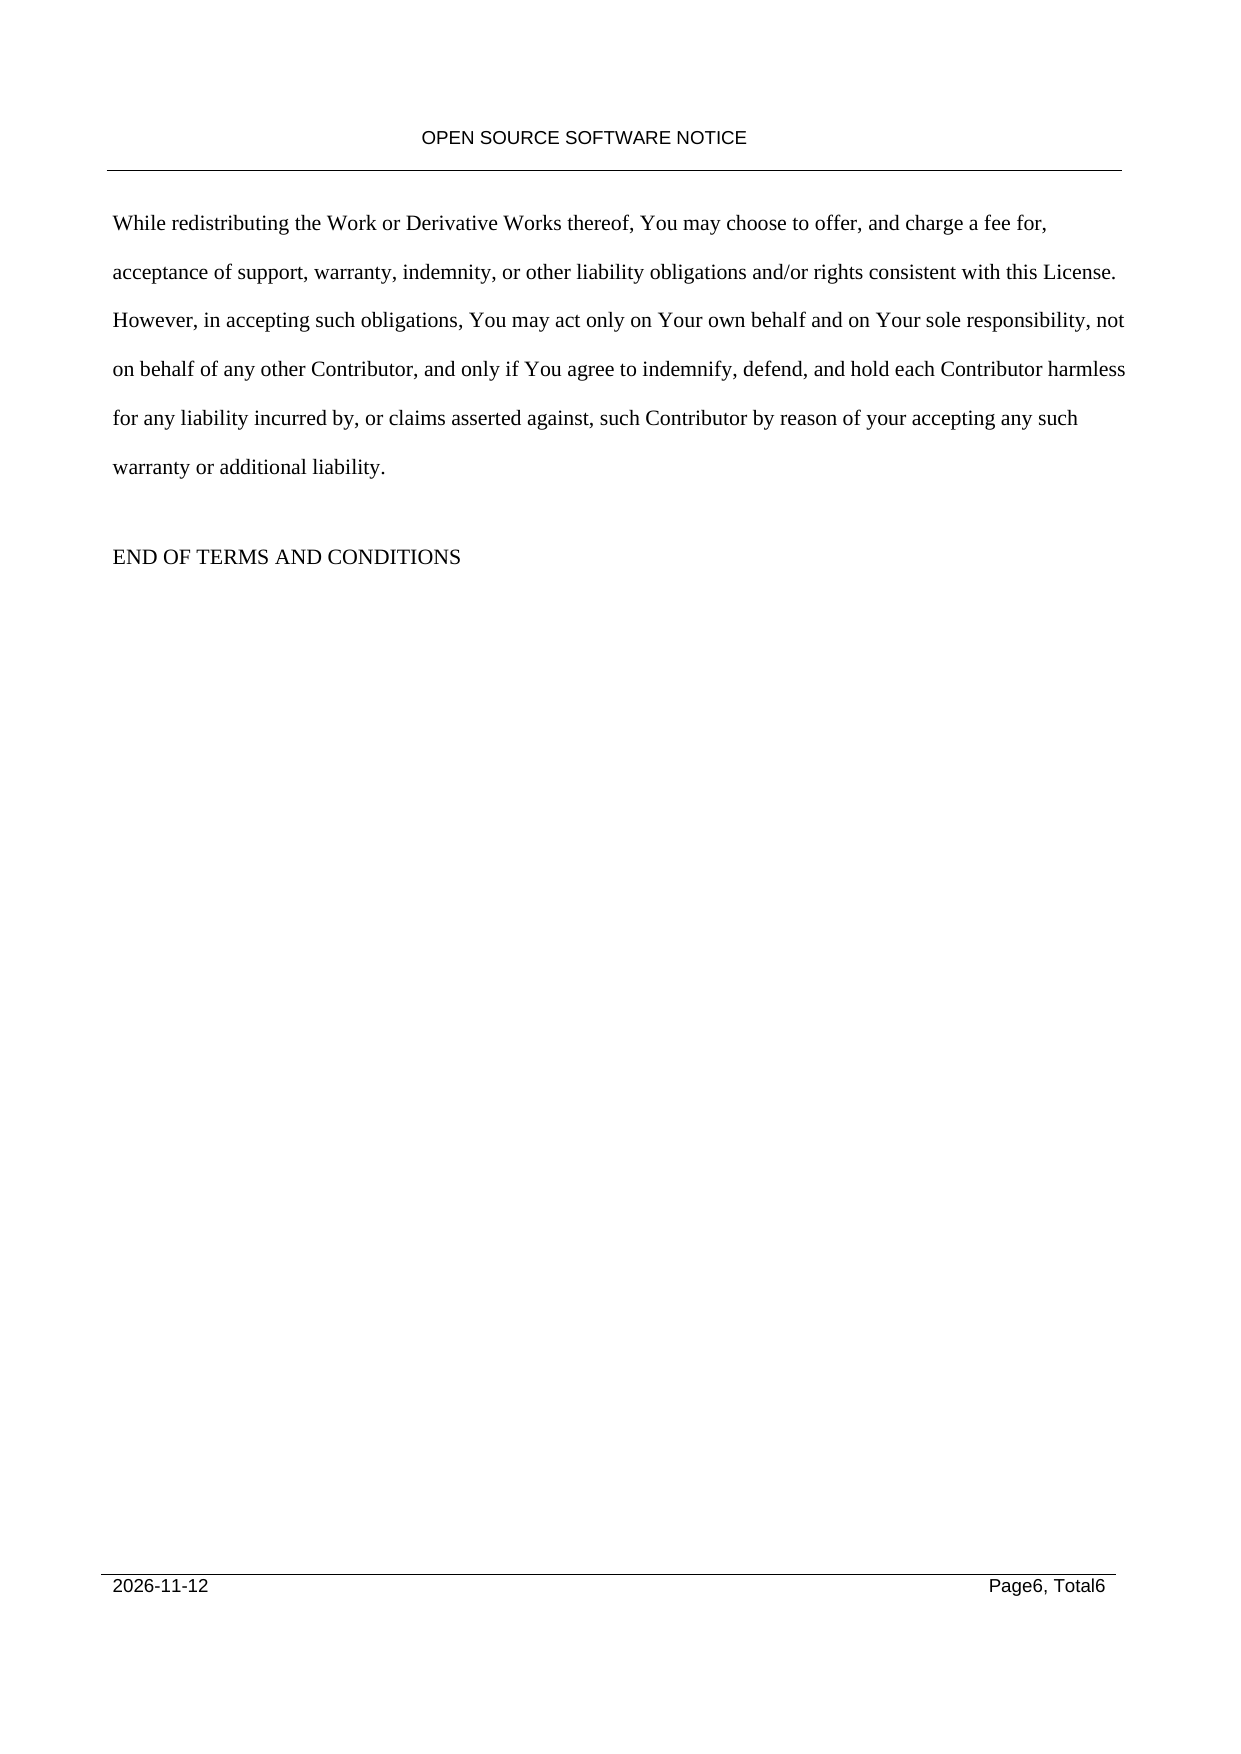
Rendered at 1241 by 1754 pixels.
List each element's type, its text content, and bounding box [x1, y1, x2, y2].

text While redistributing the Work or Derivative Works thereof, You may choose to offer, and charge a fee for, acceptance of support, warranty, indemnity, or other liability obligations and/or rights consistent with this License. However, in accepting such obligations, You may act only on Your own behalf and on Your sole responsibility, not on behalf of any other Contributor, and only if You agree to indemnify, defend, and hold each Contributor harmless for any liability incurred by, or claims asserted against, such Contributor by reason of your accepting any such warranty or additional liability. [112, 206, 1128, 483]
text END OF TERMS AND CONDITIONS [112, 540, 1128, 573]
